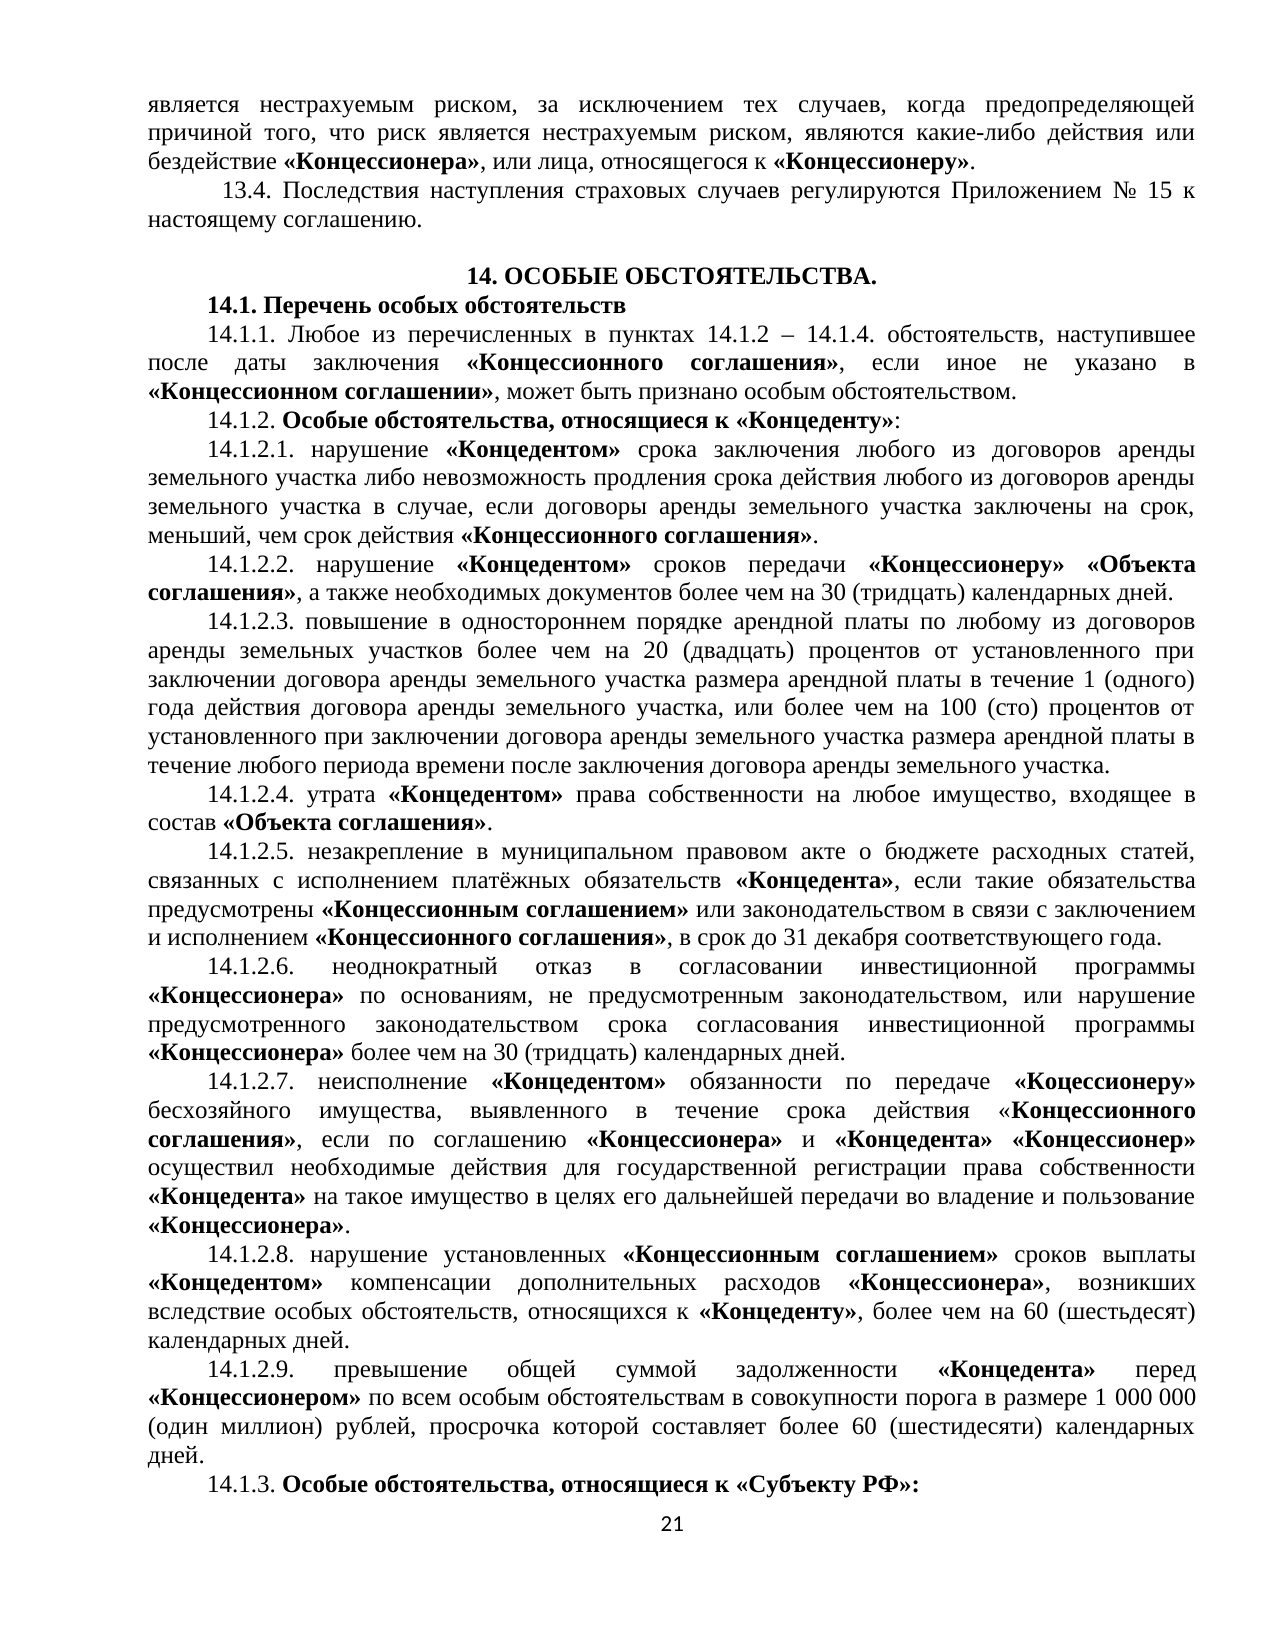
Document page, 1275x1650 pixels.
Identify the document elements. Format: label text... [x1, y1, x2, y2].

text 14.1.3. Особые обстоятельства, относящиеся к «Субъекту РФ»: [148, 1469, 1196, 1497]
text 14.1.2.7. неисполнение «Концедентом» обязанности по передаче «Коцессионеру» бесхозяйного имущества, выявленного в течение срока действия «Концессионного соглашения», если по соглашению «Концессионера» и «Концедента» «Концессионер» осуществил необходимые действия для государственной регистрации права собственности «Концедента» на такое имущество в целях его дальнейшей передачи во владение и пользование «Концессионера». [148, 1066, 1196, 1239]
text 14.1.2.9. превышение общей суммой задолженности «Концедента» перед «Концессионером» по всем особым обстоятельствам в совокупности порога в размере 1 000 000 (один миллион) рублей, просрочка которой составляет более 60 (шестидесяти) календарных дней. [148, 1354, 1196, 1469]
text 14.1.2.1. нарушение «Концедентом» срока заключения любого из договоров аренды земельного участка либо невозможность продления срока действия любого из договоров аренды земельного участка в случае, если договоры аренды земельного участка заключены на срок, меньший, чем срок действия «Концессионного соглашения». [148, 434, 1196, 549]
text 14.1.2.6. неоднократный отказ в согласовании инвестиционной программы «Концессионера» по основаниям, не предусмотренным законодательством, или нарушение предусмотренного законодательством срока согласования инвестиционной программы «Концессионера» более чем на 30 (тридцать) календарных дней. [148, 951, 1196, 1066]
text 14.1.2.8. нарушение установленных «Концессионным соглашением» сроков выплаты «Концедентом» компенсации дополнительных расходов «Концессионера», возникших вследствие особых обстоятельств, относящихся к «Концеденту», более чем на 60 (шестьдесят) календарных дней. [148, 1239, 1196, 1354]
text 14.1.2.2. нарушение «Концедентом» сроков передачи «Концессионеру» «Объекта соглашения», а также необходимых документов более чем на 30 (тридцать) календарных дней. [148, 549, 1196, 606]
text 14.1.2.4. утрата «Концедентом» права собственности на любое имущество, входящее в состав «Объекта соглашения». [148, 779, 1196, 836]
text 14. ОСОБЫЕ ОБСТОЯТЕЛЬСТВА. [148, 261, 1196, 290]
text 14.1.2.5. незакрепление в муниципальном правовом акте о бюджете расходных статей, связанных с исполнением платёжных обязательств «Концедента», если такие обязательства предусмотрены «Концессионным соглашением» или законодательством в связи с заключением и исполнением «Концессионного соглашения», в срок до 31 декабря соответствующего года. [148, 836, 1196, 951]
text 14.1.2.3. повышение в одностороннем порядке арендной платы по любому из договоров аренды земельных участков более чем на 20 (двадцать) процентов от установленного при заключении договора аренды земельного участка размера арендной платы в течение 1 (одного) года действия договора аренды земельного участка, или более чем на 100 (сто) процентов от установленного при заключении договора аренды земельного участка размера арендной платы в течение любого периода времени после заключения договора аренды земельного участка. [148, 606, 1196, 779]
text 14.1.1. Любое из перечисленных в пунктах 14.1.2 – 14.1.4. обстоятельств, наступившее после даты заключения «Концессионного соглашения», если иное не указано в «Концессионном соглашении», может быть признано особым обстоятельством. [148, 319, 1196, 405]
text 14.1. Перечень особых обстоятельств [148, 290, 1196, 319]
text 14.1.2. Особые обстоятельства, относящиеся к «Концеденту»: [148, 405, 1196, 434]
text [148, 89, 1196, 175]
text 13.4. Последствия наступления страховых случаев регулируются Приложением № 15 к настоящему соглашению. [148, 175, 1196, 232]
